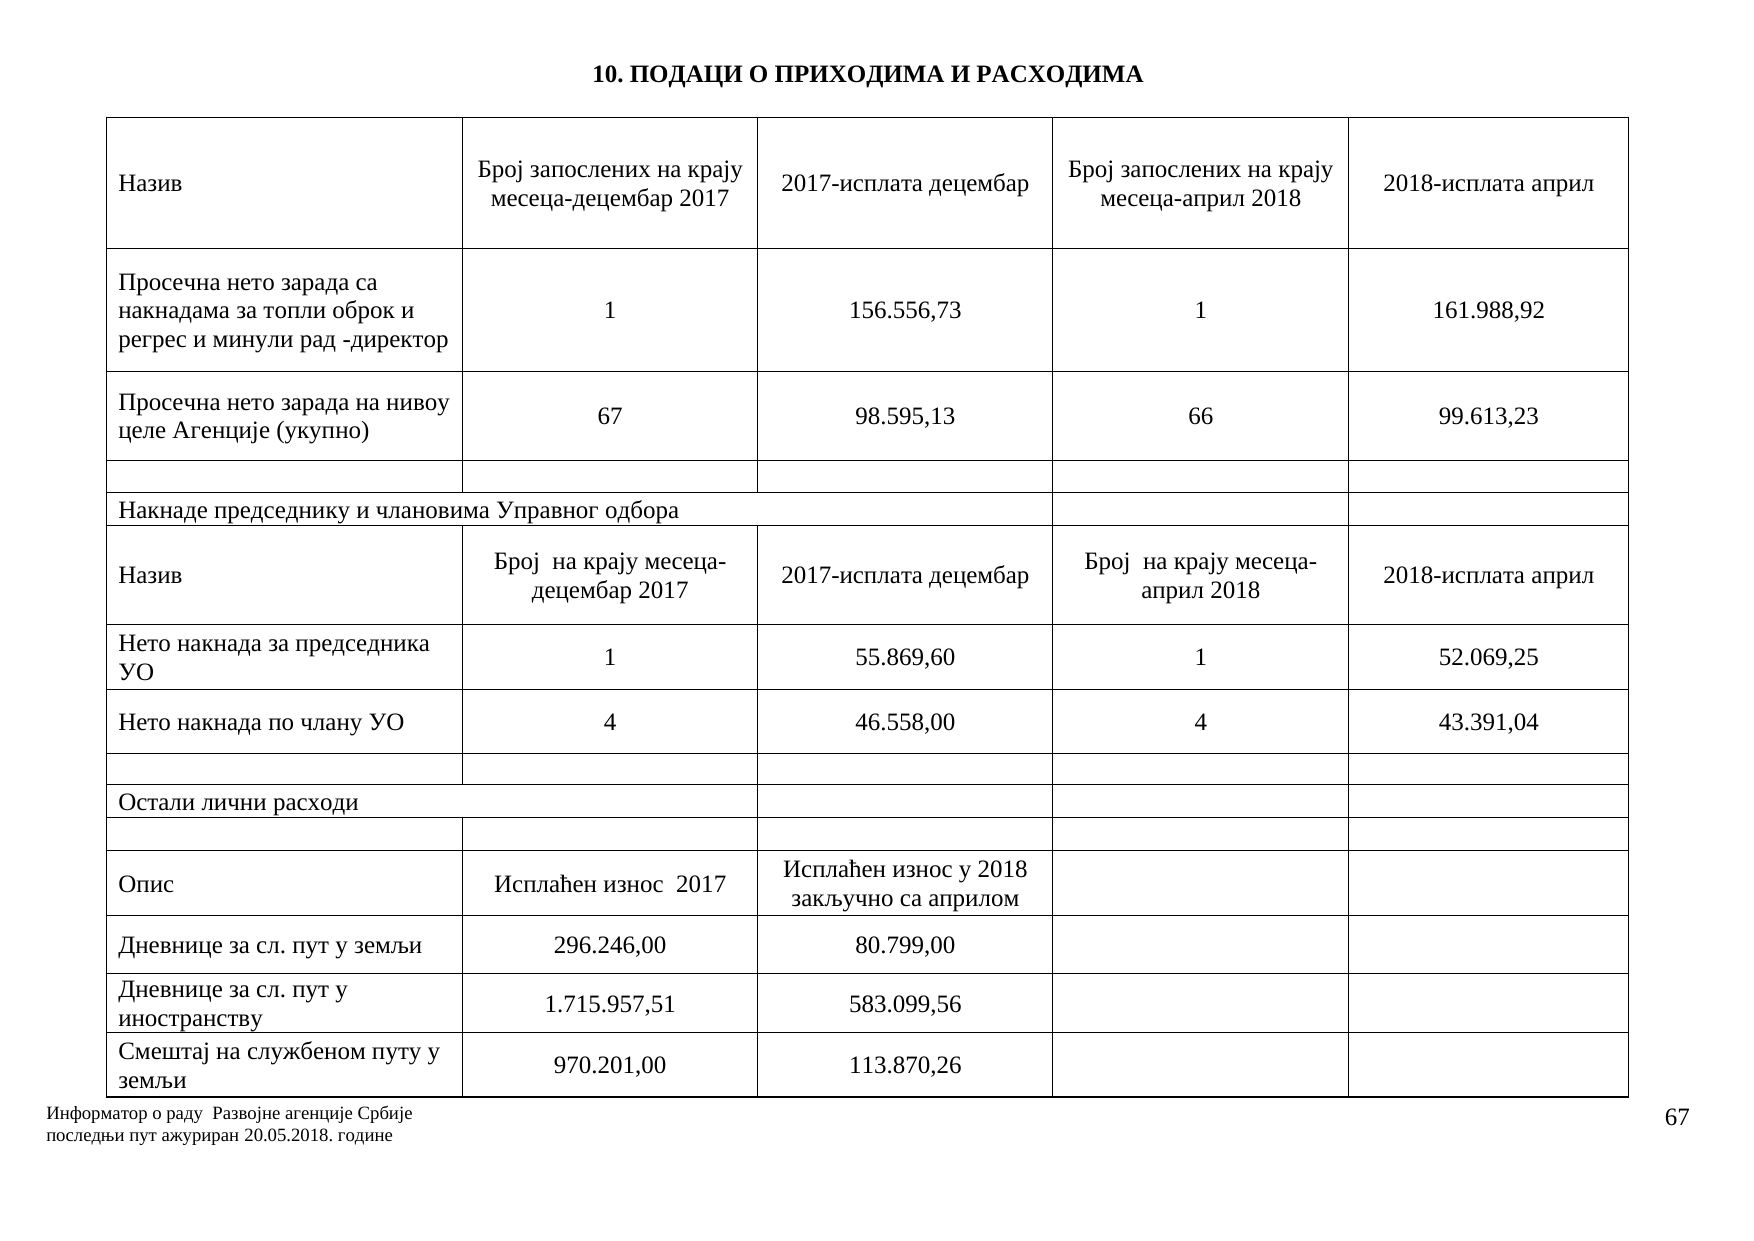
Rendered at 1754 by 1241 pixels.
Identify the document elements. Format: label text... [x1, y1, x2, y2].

table_cell [463, 461, 757, 492]
table_cell [1349, 493, 1628, 525]
table_cell Исплаћен износ 2017 [463, 851, 757, 915]
table_cell 1 [463, 625, 757, 689]
table_cell [1053, 851, 1348, 915]
table_cell [1053, 493, 1348, 525]
table_cell [1349, 754, 1628, 784]
table_cell Просечна нето зарада на нивоу целе Агенције (укупно) [107, 372, 462, 459]
table_cell 2017-исплата децембар [758, 526, 1052, 623]
table_cell [1349, 851, 1628, 915]
table_cell [1349, 785, 1628, 817]
table_header Назив [107, 118, 462, 248]
table_cell Назив [107, 526, 462, 623]
table_cell 296.246,00 [463, 916, 757, 973]
table_cell Остали лични расходи [107, 785, 757, 817]
table_cell Број на крају месеца-април 2018 [1053, 526, 1348, 623]
table_cell 1 [1053, 249, 1348, 371]
table_cell [1349, 974, 1628, 1032]
table_cell 4 [1053, 690, 1348, 753]
table_cell [1053, 785, 1348, 817]
table_cell 1 [1053, 625, 1348, 689]
table_cell [1349, 916, 1628, 973]
table_cell 46.558,00 [758, 690, 1052, 753]
table_cell Број на крају месеца-децембар 2017 [463, 526, 757, 623]
table_header Број запослених на крају месеца-април 2018 [1053, 118, 1348, 248]
table_cell 99.613,23 [1349, 372, 1628, 459]
table_cell [1053, 974, 1348, 1032]
table_cell Дневнице за сл. пут у иностранству [107, 974, 462, 1032]
table_cell [463, 754, 757, 784]
table_cell Исплаћен износ у 2018 закључно са априлом [758, 851, 1052, 915]
table_cell Нето накнада по члану УО [107, 690, 462, 753]
table_cell Дневнице за сл. пут у земљи [107, 916, 462, 973]
table_cell [1349, 461, 1628, 492]
table_cell [758, 754, 1052, 784]
table_cell Смештај на службеном путу у земљи [107, 1033, 462, 1096]
table_cell 66 [1053, 372, 1348, 459]
table_cell 2018-исплата април [1349, 526, 1628, 623]
table_cell 1 [463, 249, 757, 371]
table_cell 970.201,00 [463, 1033, 757, 1096]
table_cell 4 [463, 690, 757, 753]
table_cell [1349, 1033, 1628, 1096]
table_cell [1053, 818, 1348, 850]
table_cell [107, 461, 462, 492]
table_cell [1053, 754, 1348, 784]
table_cell 156.556,73 [758, 249, 1052, 371]
table_cell 55.869,60 [758, 625, 1052, 689]
table_cell [107, 754, 462, 784]
table_cell [758, 461, 1052, 492]
table_cell Нето накнада за председника УО [107, 625, 462, 689]
table_cell Опис [107, 851, 462, 915]
table_cell Накнаде председнику и члановима Управног одбора [107, 493, 1052, 525]
table_cell Просечна нето зарада са накнадама за топли оброк и регрес и минули рад -директор [107, 249, 462, 371]
table_header Број запослених на крају месеца-децембар 2017 [463, 118, 757, 248]
table_header 2018-исплата април [1349, 118, 1628, 248]
table_header 2017-исплата децембар [758, 118, 1052, 248]
table_cell 43.391,04 [1349, 690, 1628, 753]
table_cell [1349, 818, 1628, 850]
subtitle 10. ПОДАЦИ О ПРИХОДИМА И РАСХОДИМА [46, 59, 1689, 88]
table_cell [758, 785, 1052, 817]
table_cell 161.988,92 [1349, 249, 1628, 371]
table_cell [1053, 1033, 1348, 1096]
table_cell [1053, 461, 1348, 492]
table_cell [758, 818, 1052, 850]
table_cell [107, 818, 462, 850]
table_cell 98.595,13 [758, 372, 1052, 459]
table_cell [463, 818, 757, 850]
table_cell 113.870,26 [758, 1033, 1052, 1096]
table_cell 80.799,00 [758, 916, 1052, 973]
table_cell 67 [463, 372, 757, 459]
table_cell 583.099,56 [758, 974, 1052, 1032]
table_cell 52.069,25 [1349, 625, 1628, 689]
table_cell 1.715.957,51 [463, 974, 757, 1032]
table_cell [1053, 916, 1348, 973]
